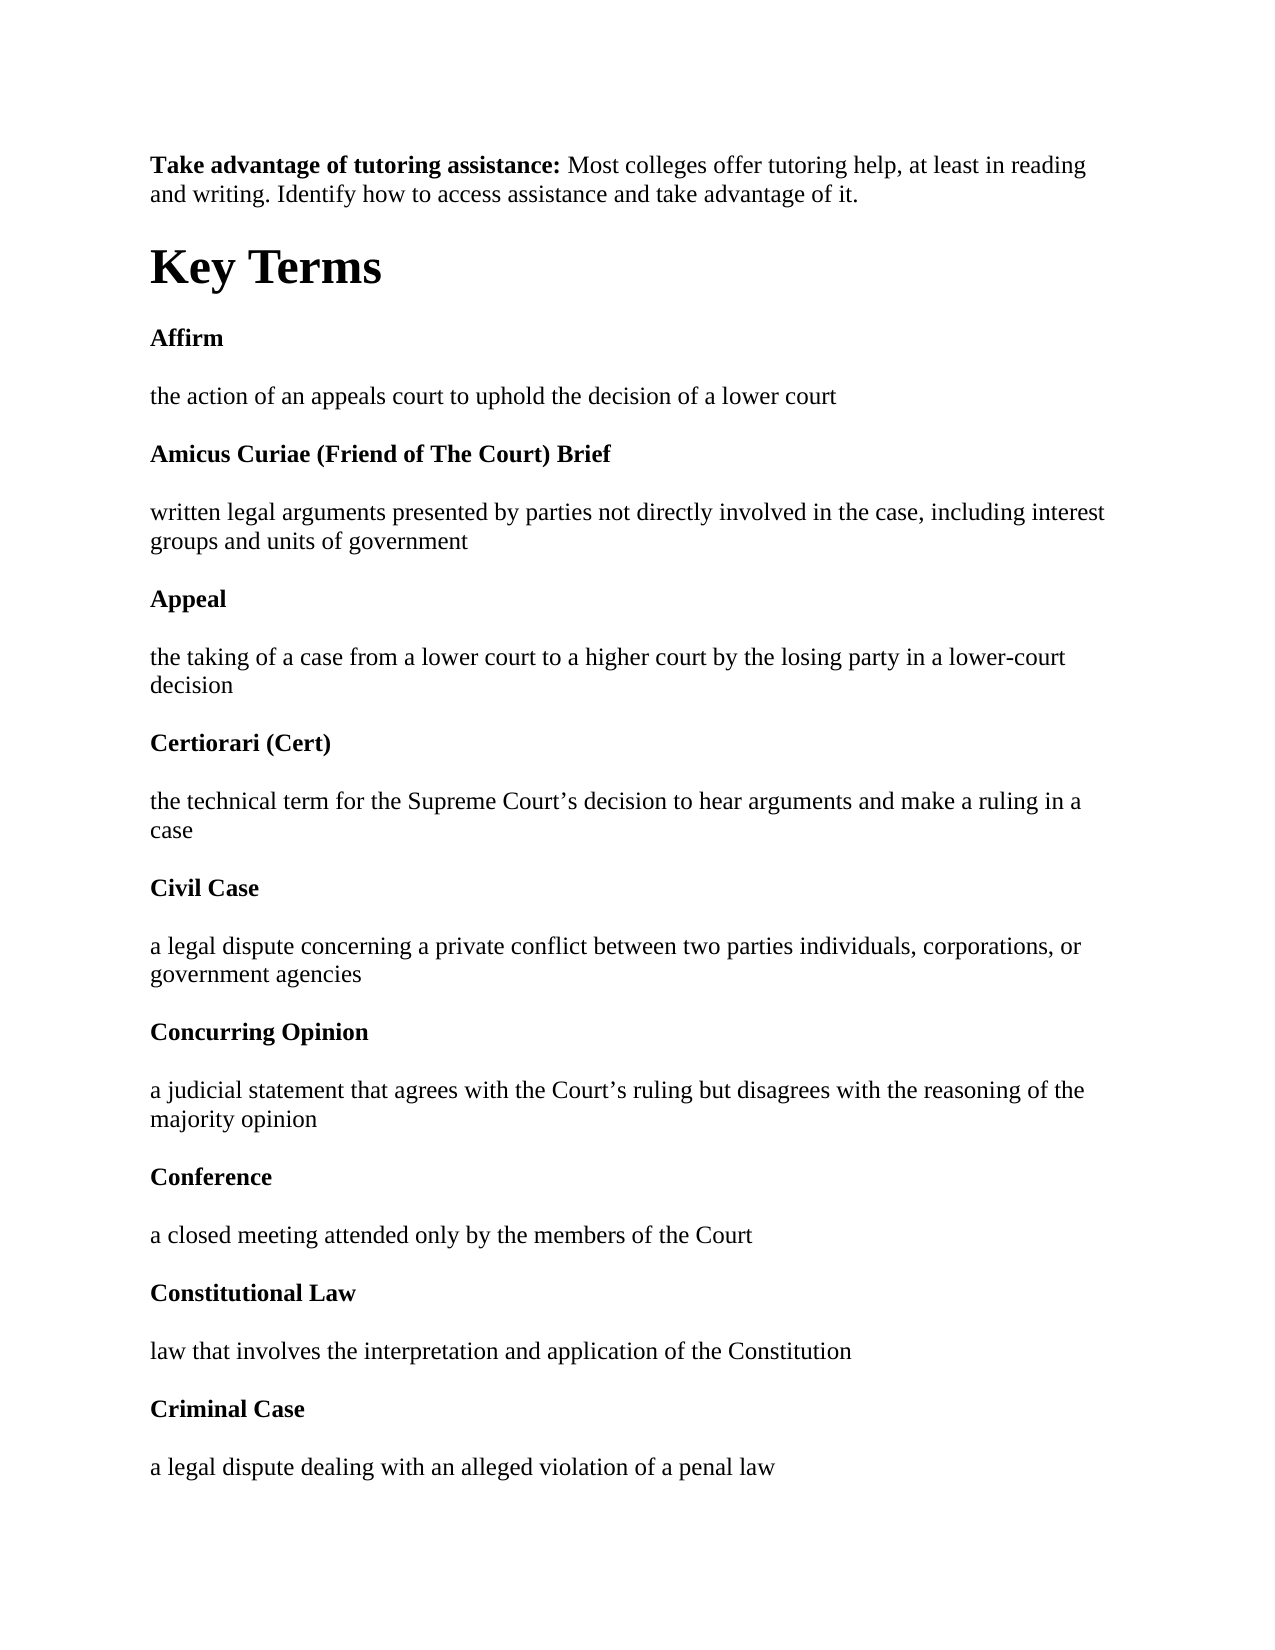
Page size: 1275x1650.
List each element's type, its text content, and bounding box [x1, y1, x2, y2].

text a judicial statement that agrees with the Court’s ruling but disagrees with the reasoning of the majority opinion [150, 1075, 1125, 1133]
text Criminal Case [150, 1394, 1125, 1422]
text Affirm [150, 323, 1125, 352]
text Conference [150, 1162, 1125, 1191]
text Take advantage of tutoring assistance: Most colleges offer tutoring help, at least in reading and writing. Identify how to access assistance and take advantage of it. [150, 150, 1125, 207]
text Appeal [150, 584, 1125, 612]
text Concurring Opinion [150, 1017, 1125, 1046]
text Certiorari (Cert) [150, 728, 1125, 757]
text a legal dispute dealing with an alleged violation of a penal law [150, 1452, 1125, 1480]
text a legal dispute concerning a private conflict between two parties individuals, corporations, or government agencies [150, 931, 1125, 988]
text the action of an appeals court to uphold the decision of a lower court [150, 381, 1125, 410]
text Key Terms [150, 237, 1125, 294]
text the technical term for the Supreme Court’s decision to hear arguments and make a ruling in a case [150, 786, 1125, 844]
text written legal arguments presented by parties not directly involved in the case, including interest groups and units of government [150, 497, 1125, 554]
text Amicus Curiae (Friend of The Court) Brief [150, 439, 1125, 468]
text the taking of a case from a lower court to a higher court by the losing party in a lower-court decision [150, 642, 1125, 699]
text Constitutional Law [150, 1278, 1125, 1307]
text a closed meeting attended only by the members of the Court [150, 1220, 1125, 1249]
text law that involves the interpretation and application of the Constitution [150, 1336, 1125, 1364]
text Civil Case [150, 873, 1125, 902]
